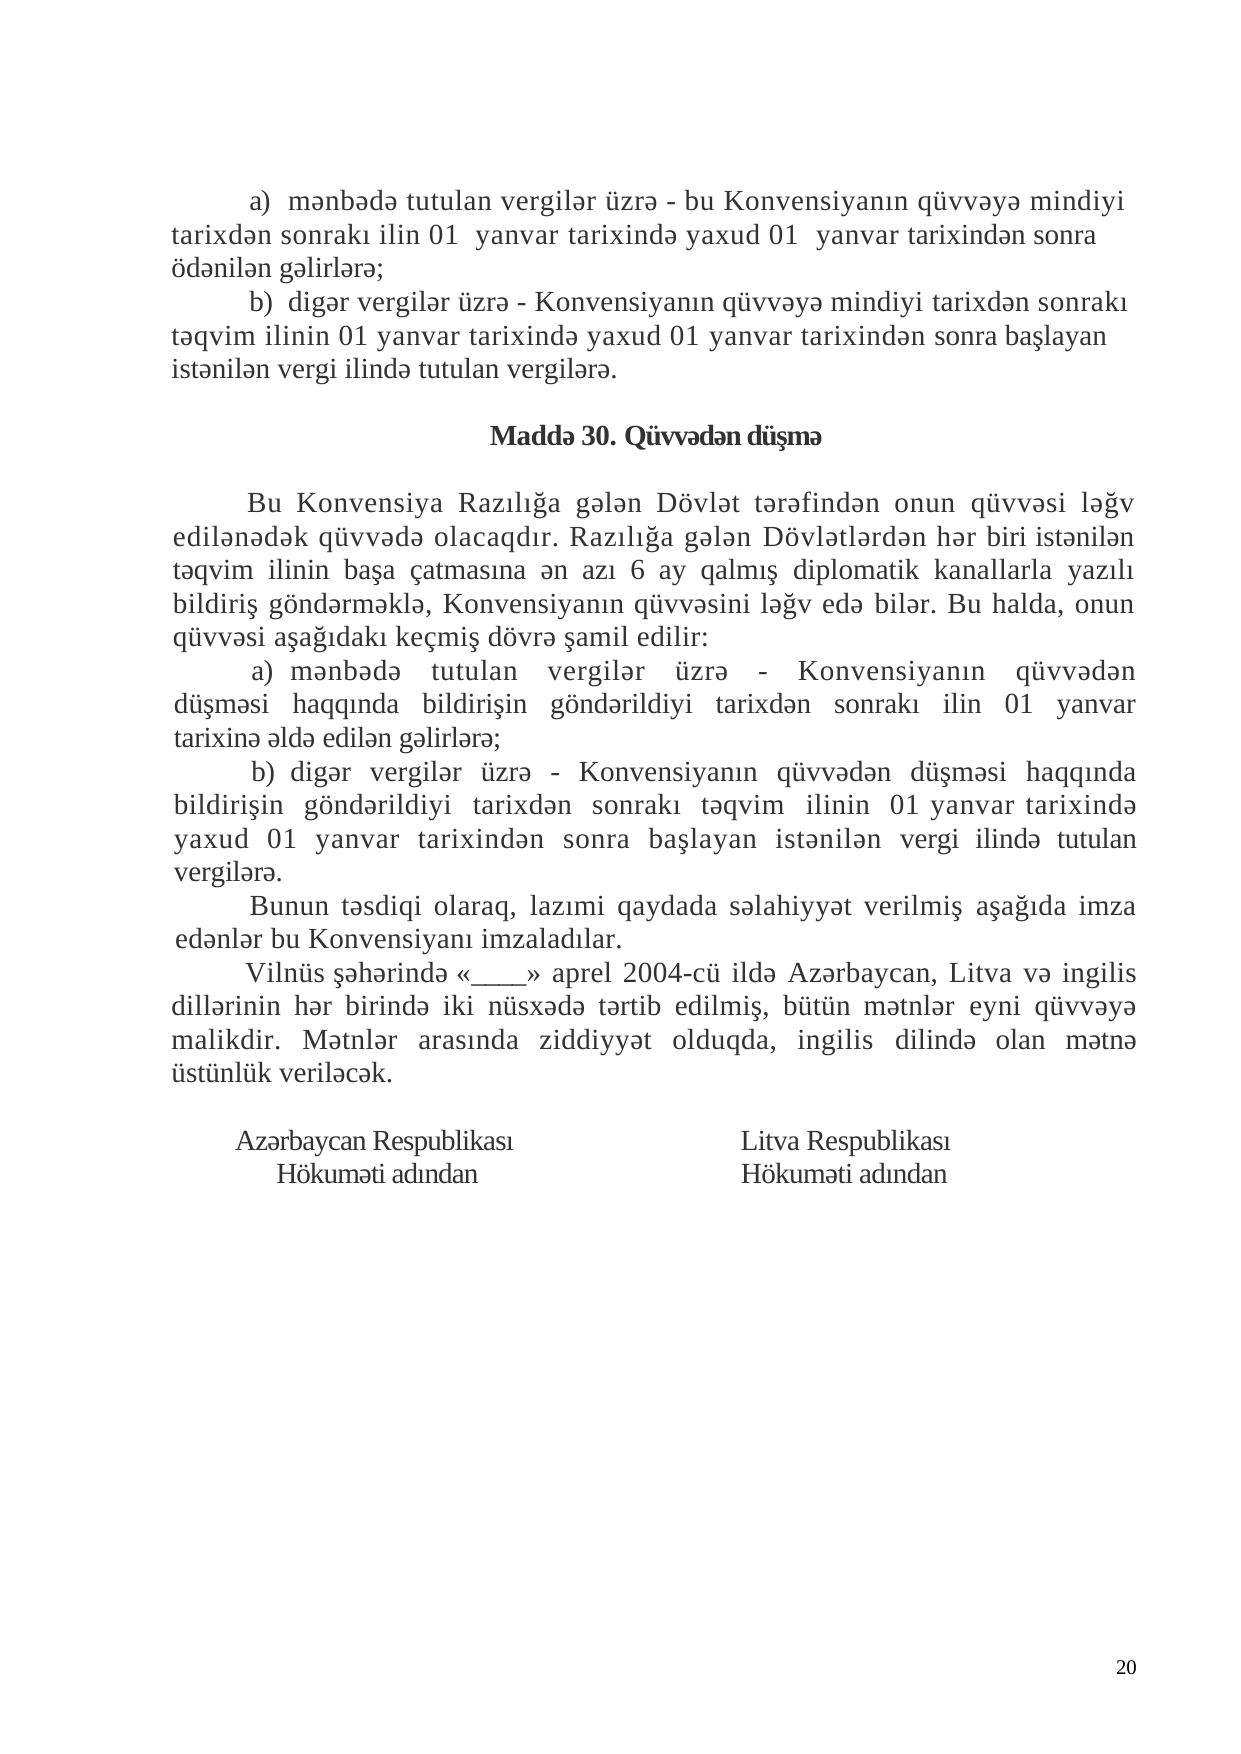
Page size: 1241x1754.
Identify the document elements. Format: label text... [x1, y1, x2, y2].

text Azərbaycan Respublikası Litva Respublikası [235, 1123, 1137, 1156]
text Hökuməti adından Hökuməti adından [276, 1156, 1137, 1190]
text Maddə 30. Qüvvədən düşmə [171, 418, 1142, 452]
list mənbədə tutulan vergilər üzrə - Konvensiyanın qüvvədən düşməsi haqqında bildirişin göndərildiyi tarixdən sonrakı ilin 01 yanvar tarixinə əldə edilən gəlirlərə; [174, 653, 1137, 754]
list digər vergilər üzrə - Konvensiyanın qüvvəyə mindiyi tarixdən sonrakı təqvim ilinin 01 yanvar tarixində yaxud 01 yanvar tarixindən sonra başlayan istənilən vergi ilində tutulan vergilərə. [171, 284, 1137, 385]
list mənbədə tutulan vergilər üzrə - bu Konvensiyanın qüvvəyə mindiyi tarixdən sonrakı ilin 01 yanvar tarixində yaxud 01 yanvar tarixindən sonra ödənilən gəlirlərə; [171, 183, 1137, 284]
text Bunun təsdiqi olaraq, lazımi qaydada səlahiyyət verilmiş aşağıda imza edənlər bu Konvensiyanı imzaladılar. [175, 888, 1136, 955]
text Vilnüs şəhərində « » aprel 2004-cü ildə Azərbaycan, Litva və ingilis dillərinin hər birində iki nüsxədə tərtib edilmiş, bütün mətnlər eyni qüvvəyə malikdir. Mətnlər arasında ziddiyyət olduqda, ingilis dilində olan mətnə üstünlük veriləcək. [171, 955, 1137, 1089]
list digər vergilər üzrə - Konvensiyanın qüvvədən düşməsi haqqında bildirişin göndərildiyi tarixdən sonrakı təqvim ilinin 01 yanvar tarixində yaxud 01 yanvar tarixindən sonra başlayan istənilən vergi ilində tutulan vergilərə. [174, 754, 1137, 888]
text Bu Konvensiya Razılığa gələn Dövlət tərəfindən onun qüvvəsi ləğv edilənədək qüvvədə olacaqdır. Razılığa gələn Dövlətlərdən hər biri istənilən təqvim ilinin başa çatmasına ən azı 6 ay qalmış diplomatik kanallarla yazılı bildiriş göndərməklə, Konvensiyanın qüvvəsini ləğv edə bilər. Bu halda, onun qüvvəsi aşağıdakı keçmiş dövrə şamil edilir: [173, 485, 1134, 653]
